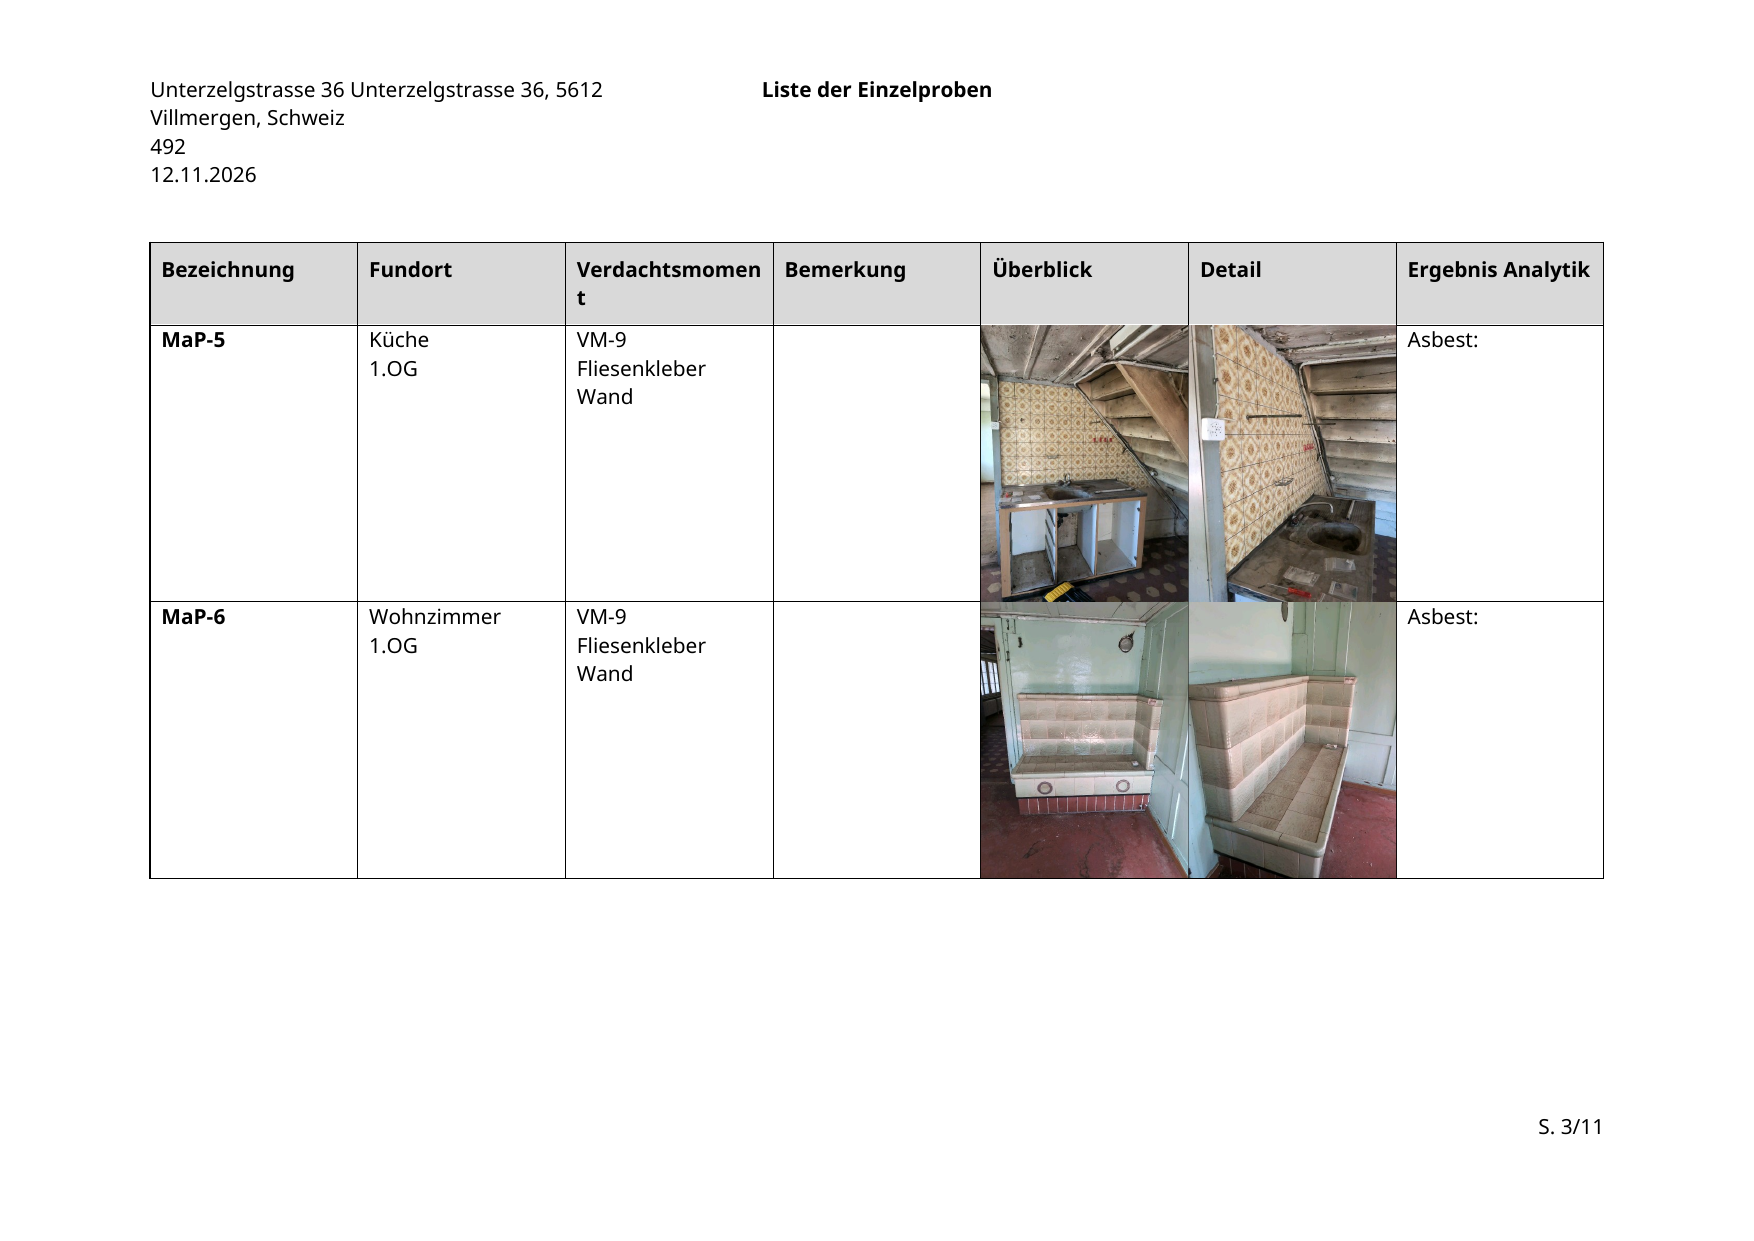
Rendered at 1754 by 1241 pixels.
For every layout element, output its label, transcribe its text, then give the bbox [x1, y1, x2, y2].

table_cell Asbest: [1397, 602, 1603, 878]
table_cell [774, 326, 980, 601]
table_cell MaP-5 [151, 326, 357, 601]
table_cell VM-9 Fliesenkleber Wand [566, 326, 773, 601]
table_cell Wohnzimmer 1.OG [358, 602, 565, 878]
table_header Bemerkung [774, 243, 980, 324]
table_cell VM-9 Fliesenkleber Wand [566, 602, 773, 878]
table_header Fundort [358, 243, 565, 324]
table_cell Küche 1.OG [358, 326, 565, 601]
table_header Ergebnis Analytik [1397, 243, 1603, 324]
table_header Bezeichnung [151, 243, 357, 324]
table_header Verdachtsmoment [566, 243, 773, 324]
table_cell [774, 602, 980, 878]
table_header Detail [1189, 243, 1396, 324]
picture [980, 325, 1397, 878]
table_cell MaP-6 [151, 602, 357, 878]
table_cell Asbest: [1397, 326, 1603, 601]
table_header Überblick [981, 243, 1188, 324]
